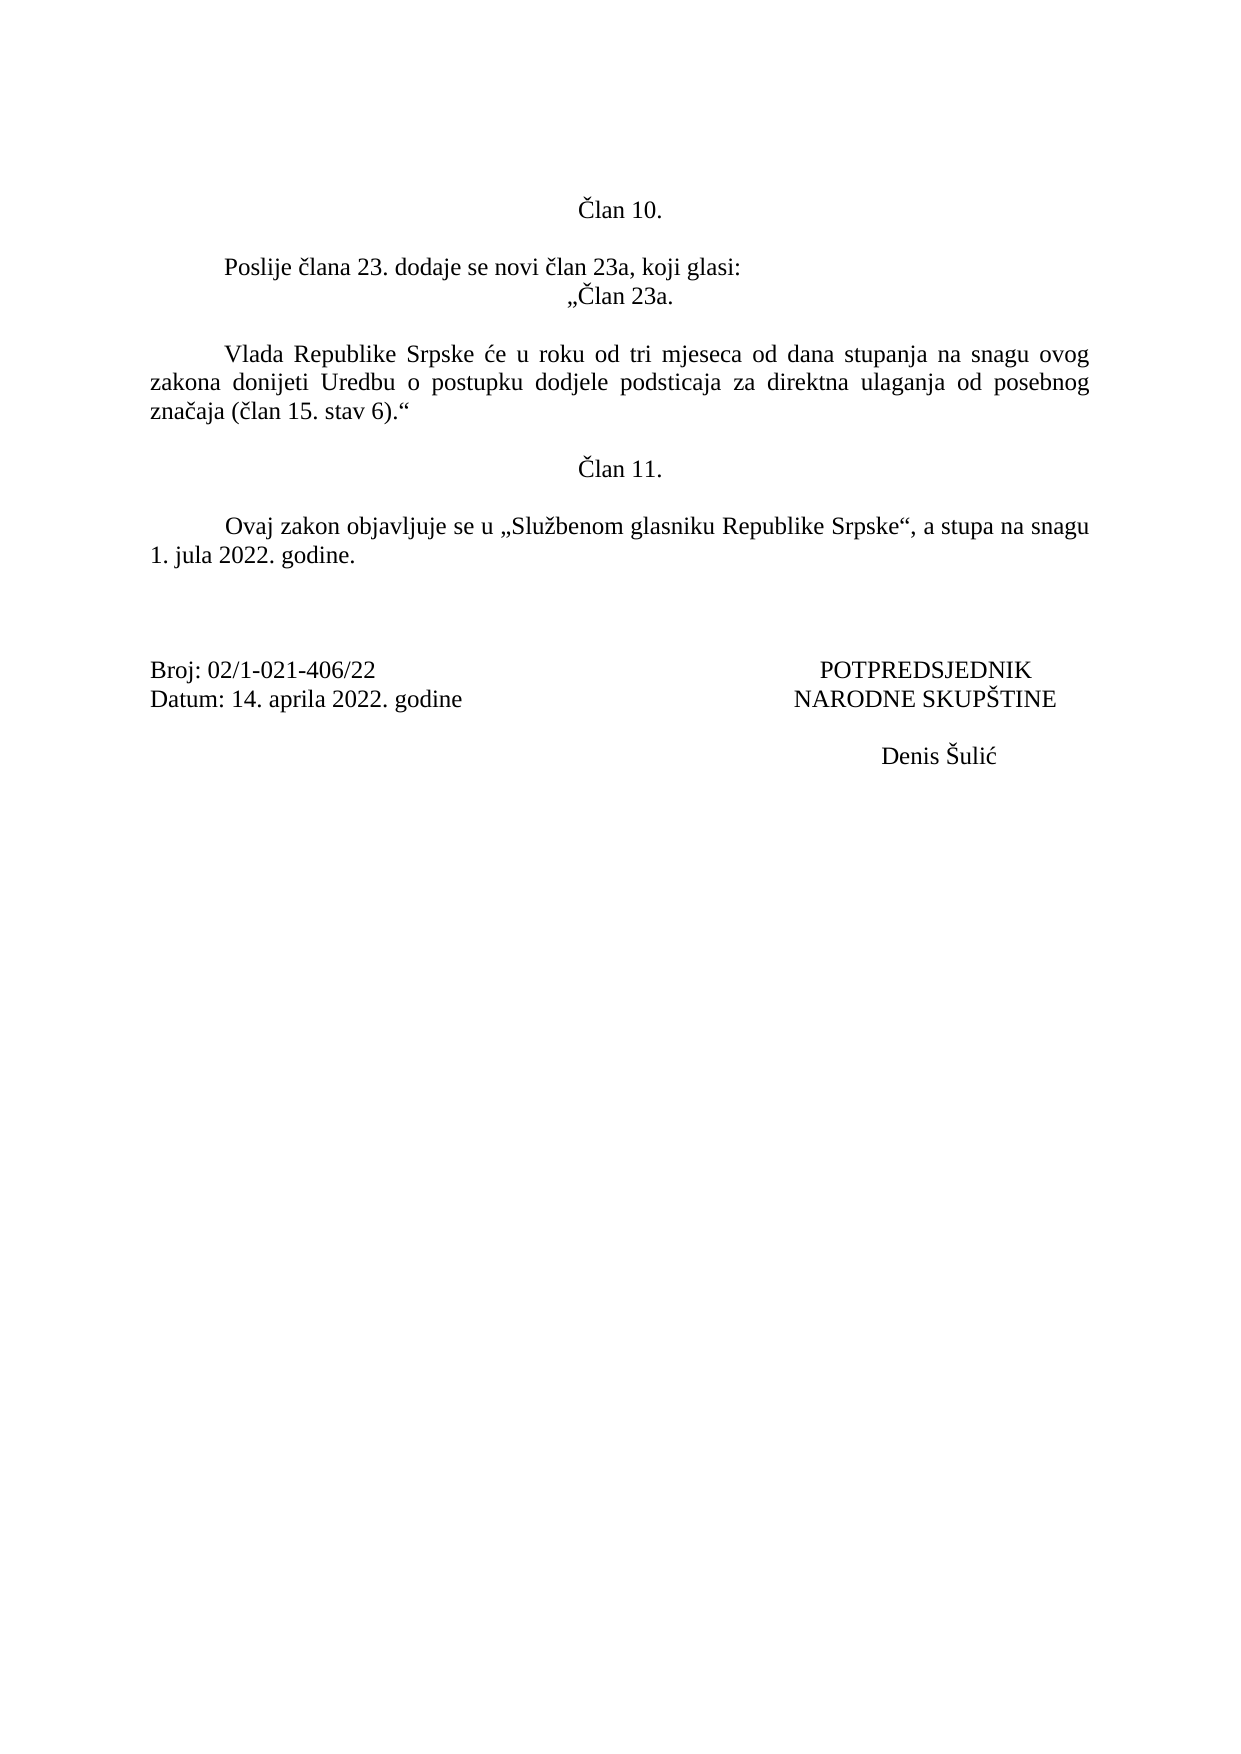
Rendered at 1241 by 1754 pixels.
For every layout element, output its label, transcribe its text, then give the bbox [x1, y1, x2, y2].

subtitle Poslije člana 23. dodaje se novi član 23a, koji glasi: [150, 252, 1090, 281]
subtitle Član 11. [150, 454, 1090, 482]
text Denis Šulić [150, 741, 1090, 770]
subtitle „Član 23a. [150, 281, 1090, 310]
text Datum: 14. aprila 2022. godine NARODNE SKUPŠTINE [150, 684, 1090, 712]
subtitle Član 10. [150, 195, 1090, 224]
subtitle Vlada Republike Srpske će u roku od tri mjeseca od dana stupanja na snagu ovog zakona donijeti Uredbu o postupku dodjele podsticaja za direktna ulaganja od posebnog značaja (član 15. stav 6).“ [150, 339, 1090, 425]
text Broj: 02/1-021-406/22 POTPREDSJEDNIK [150, 655, 1090, 684]
text Ovaj zakon objavljuje se u „Službenom glasniku Republike Srpske“, a stupa na snagu 1. jula 2022. godine. [150, 511, 1090, 569]
